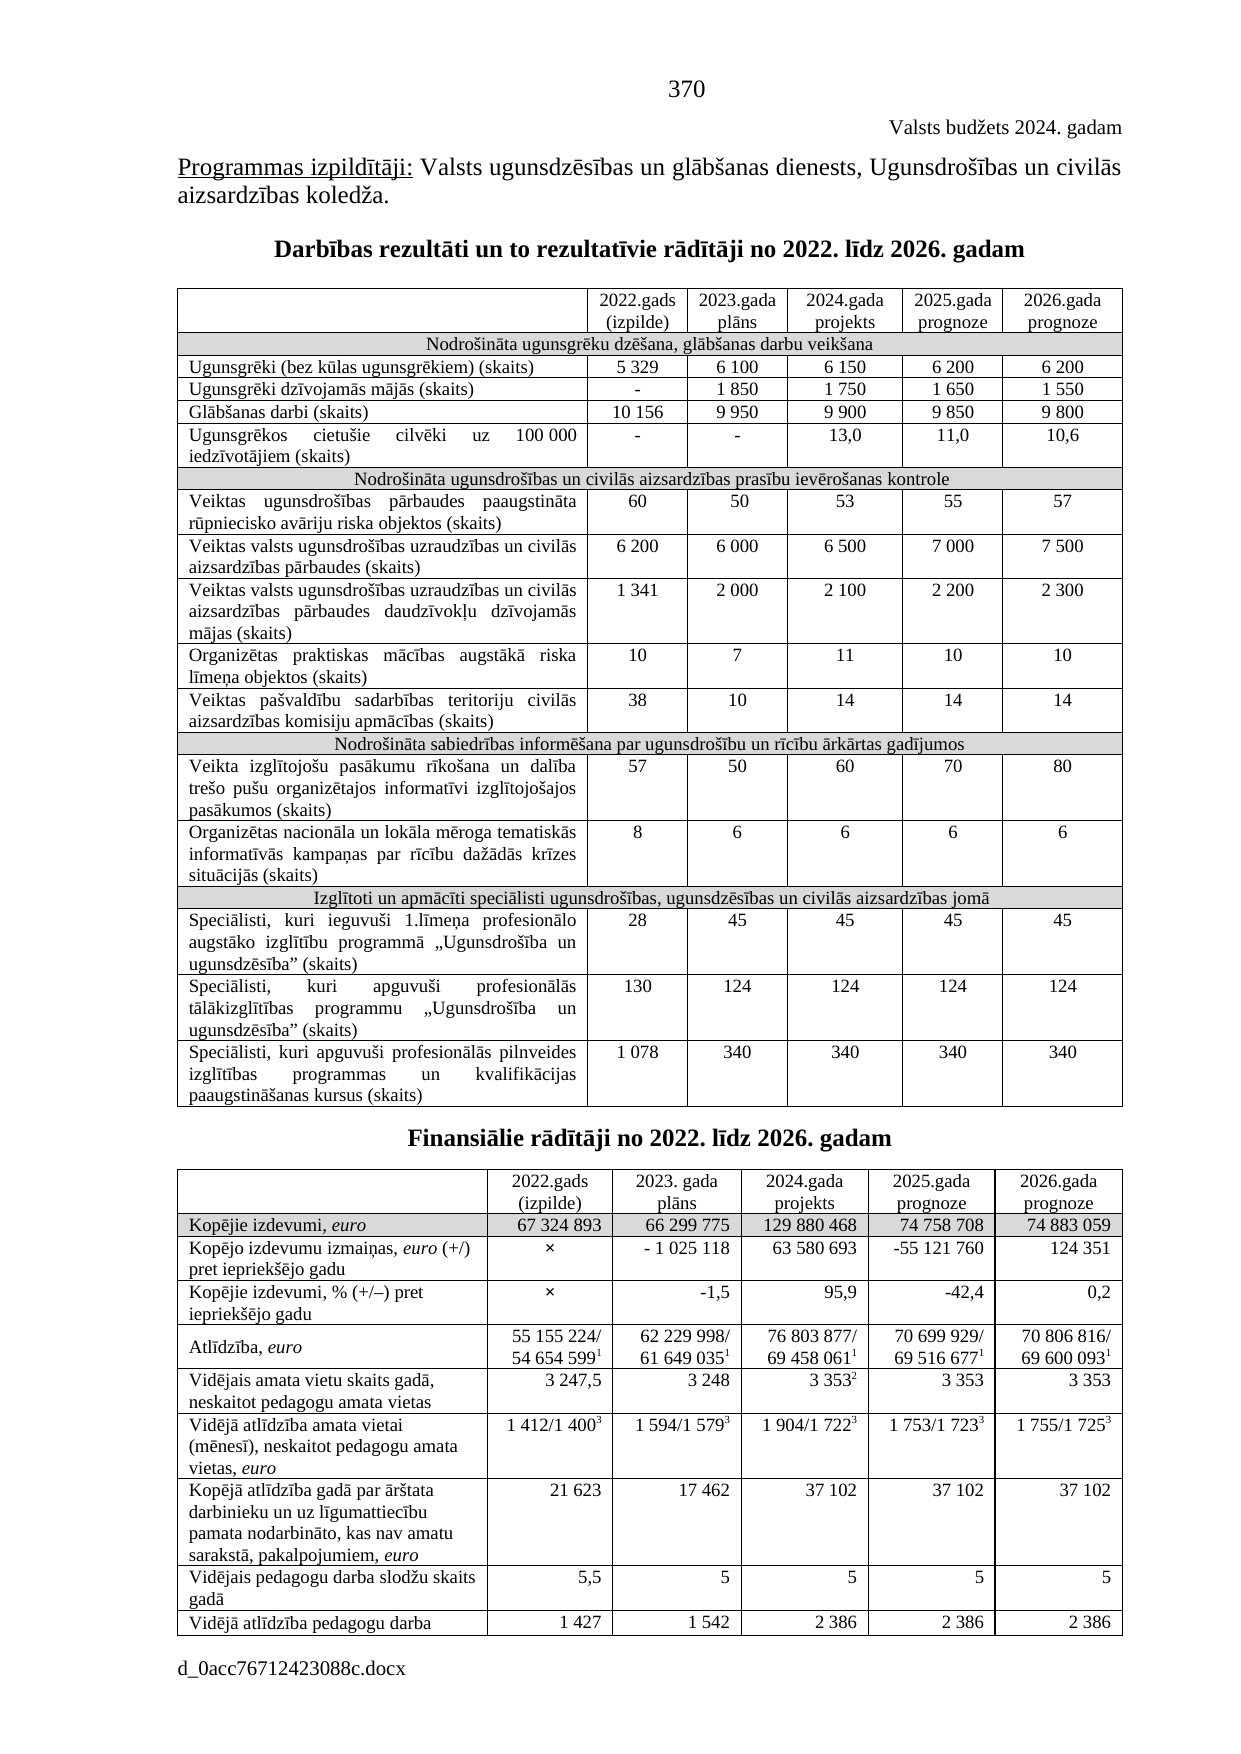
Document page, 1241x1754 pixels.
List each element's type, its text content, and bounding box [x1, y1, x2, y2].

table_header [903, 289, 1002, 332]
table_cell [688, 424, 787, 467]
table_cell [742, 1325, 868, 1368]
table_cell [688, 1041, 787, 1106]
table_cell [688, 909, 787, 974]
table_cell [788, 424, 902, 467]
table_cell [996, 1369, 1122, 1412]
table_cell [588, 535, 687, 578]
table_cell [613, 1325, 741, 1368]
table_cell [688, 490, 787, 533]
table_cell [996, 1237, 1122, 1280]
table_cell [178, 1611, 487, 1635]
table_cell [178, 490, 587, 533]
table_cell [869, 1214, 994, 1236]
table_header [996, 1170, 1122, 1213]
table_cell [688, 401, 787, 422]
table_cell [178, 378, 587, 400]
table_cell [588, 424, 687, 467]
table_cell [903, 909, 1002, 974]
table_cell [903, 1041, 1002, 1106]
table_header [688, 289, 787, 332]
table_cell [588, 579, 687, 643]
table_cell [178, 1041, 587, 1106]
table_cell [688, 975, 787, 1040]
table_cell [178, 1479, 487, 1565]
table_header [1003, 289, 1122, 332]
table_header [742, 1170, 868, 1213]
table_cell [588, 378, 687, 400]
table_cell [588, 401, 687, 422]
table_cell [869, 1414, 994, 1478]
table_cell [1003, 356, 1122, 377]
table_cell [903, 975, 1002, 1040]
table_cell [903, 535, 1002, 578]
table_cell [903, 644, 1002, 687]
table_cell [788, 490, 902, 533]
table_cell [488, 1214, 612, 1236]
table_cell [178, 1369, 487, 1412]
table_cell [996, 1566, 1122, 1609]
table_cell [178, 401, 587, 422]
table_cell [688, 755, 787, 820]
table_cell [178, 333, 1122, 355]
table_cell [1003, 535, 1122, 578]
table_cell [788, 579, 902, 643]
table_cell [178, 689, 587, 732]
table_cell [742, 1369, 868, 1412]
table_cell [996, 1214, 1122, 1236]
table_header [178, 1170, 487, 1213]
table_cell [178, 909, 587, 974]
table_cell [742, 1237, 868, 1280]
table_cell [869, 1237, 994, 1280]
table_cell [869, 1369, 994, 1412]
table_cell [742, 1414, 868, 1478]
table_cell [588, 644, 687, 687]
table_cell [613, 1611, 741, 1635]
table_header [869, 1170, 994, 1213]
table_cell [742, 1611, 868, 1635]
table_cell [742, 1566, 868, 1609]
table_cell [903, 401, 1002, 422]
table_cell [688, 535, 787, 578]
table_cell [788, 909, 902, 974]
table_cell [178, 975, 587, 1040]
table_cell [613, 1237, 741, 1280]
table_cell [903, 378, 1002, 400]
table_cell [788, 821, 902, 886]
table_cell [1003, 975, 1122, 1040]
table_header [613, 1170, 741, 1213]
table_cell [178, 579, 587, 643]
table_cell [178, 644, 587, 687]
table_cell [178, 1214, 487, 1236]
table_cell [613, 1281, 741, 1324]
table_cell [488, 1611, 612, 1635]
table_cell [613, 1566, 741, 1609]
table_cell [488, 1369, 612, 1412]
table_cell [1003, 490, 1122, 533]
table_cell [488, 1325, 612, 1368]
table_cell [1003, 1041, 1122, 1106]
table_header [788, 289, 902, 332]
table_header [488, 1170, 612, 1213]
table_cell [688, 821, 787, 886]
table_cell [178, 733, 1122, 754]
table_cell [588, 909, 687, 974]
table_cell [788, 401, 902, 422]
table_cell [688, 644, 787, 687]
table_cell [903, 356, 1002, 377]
text Finansiālie rādītāji no 2022. līdz 2026. gadam [177, 1123, 1122, 1152]
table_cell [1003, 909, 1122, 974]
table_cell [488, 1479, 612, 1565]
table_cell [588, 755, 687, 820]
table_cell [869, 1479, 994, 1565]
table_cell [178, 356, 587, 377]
text Darbības rezultāti un to rezultatīvie rādītāji no 2022. līdz 2026. gadam [177, 234, 1122, 263]
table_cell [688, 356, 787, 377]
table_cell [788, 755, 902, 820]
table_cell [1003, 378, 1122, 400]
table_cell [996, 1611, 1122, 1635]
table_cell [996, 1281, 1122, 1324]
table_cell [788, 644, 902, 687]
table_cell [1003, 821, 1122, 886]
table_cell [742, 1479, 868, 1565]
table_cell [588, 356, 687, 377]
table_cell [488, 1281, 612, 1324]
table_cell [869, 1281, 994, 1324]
text Programmas izpildītāji: Valsts ugunsdzēsības un glābšanas dienests, Ugunsdrošības un civilās aizsardzības koledža. [177, 152, 1122, 209]
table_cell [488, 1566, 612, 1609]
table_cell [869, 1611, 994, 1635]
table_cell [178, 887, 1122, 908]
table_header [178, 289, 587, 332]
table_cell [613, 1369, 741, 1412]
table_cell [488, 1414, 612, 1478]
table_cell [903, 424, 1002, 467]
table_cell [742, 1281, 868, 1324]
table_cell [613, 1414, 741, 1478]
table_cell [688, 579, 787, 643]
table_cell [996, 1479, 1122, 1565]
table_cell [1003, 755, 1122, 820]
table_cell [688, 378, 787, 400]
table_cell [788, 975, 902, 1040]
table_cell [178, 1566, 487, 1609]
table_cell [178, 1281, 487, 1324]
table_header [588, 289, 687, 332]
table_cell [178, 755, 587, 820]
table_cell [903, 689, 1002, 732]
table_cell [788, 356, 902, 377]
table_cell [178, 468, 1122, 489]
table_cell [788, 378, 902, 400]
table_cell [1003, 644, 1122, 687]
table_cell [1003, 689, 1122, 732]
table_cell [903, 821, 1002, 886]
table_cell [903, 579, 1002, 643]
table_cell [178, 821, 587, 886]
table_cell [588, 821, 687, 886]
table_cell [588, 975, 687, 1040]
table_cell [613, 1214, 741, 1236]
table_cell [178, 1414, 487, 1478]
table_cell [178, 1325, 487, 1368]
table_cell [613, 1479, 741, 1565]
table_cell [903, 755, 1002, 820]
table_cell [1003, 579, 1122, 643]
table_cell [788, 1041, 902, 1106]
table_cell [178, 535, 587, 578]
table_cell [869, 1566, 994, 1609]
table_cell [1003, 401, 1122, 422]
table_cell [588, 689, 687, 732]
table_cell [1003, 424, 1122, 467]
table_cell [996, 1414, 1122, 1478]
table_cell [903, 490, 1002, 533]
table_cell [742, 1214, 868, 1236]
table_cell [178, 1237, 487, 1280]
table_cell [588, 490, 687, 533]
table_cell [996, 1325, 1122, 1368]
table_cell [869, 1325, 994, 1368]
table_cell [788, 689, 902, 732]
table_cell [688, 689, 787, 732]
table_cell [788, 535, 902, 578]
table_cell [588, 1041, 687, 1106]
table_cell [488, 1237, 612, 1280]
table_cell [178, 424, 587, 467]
